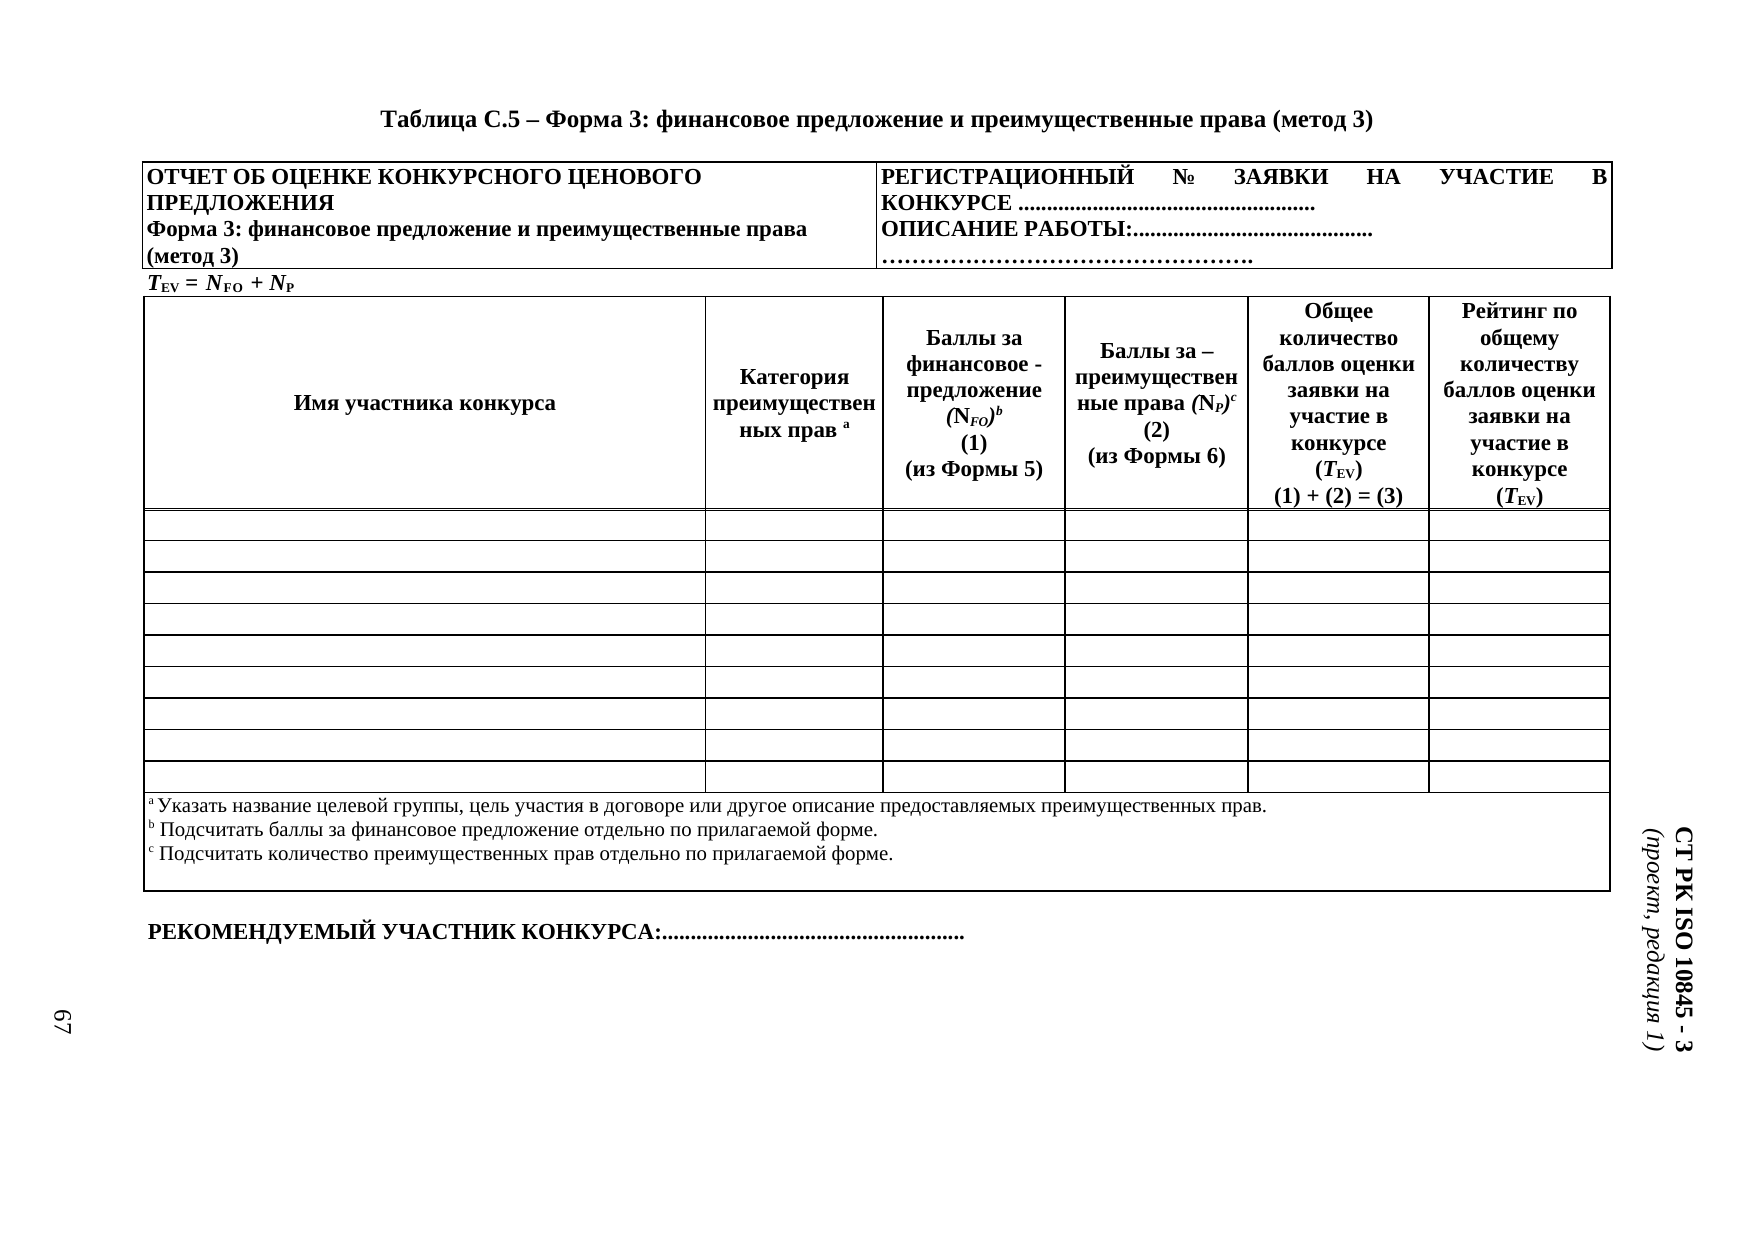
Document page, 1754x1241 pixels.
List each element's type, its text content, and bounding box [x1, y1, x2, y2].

table_cell [1066, 511, 1247, 539]
table_cell [706, 604, 882, 634]
table_cell [884, 762, 1064, 792]
table_cell [884, 604, 1064, 634]
table_cell [145, 541, 705, 571]
table_cell [1430, 667, 1609, 697]
table_cell [1430, 699, 1609, 729]
table_cell [1066, 699, 1247, 729]
table_cell [884, 730, 1064, 760]
table_cell [1066, 730, 1247, 760]
table_cell [884, 541, 1064, 571]
table_cell [1249, 699, 1428, 729]
table_cell [1066, 573, 1247, 602]
table_cell [145, 699, 705, 729]
table_header Баллы за –преимущественные права (NP)c (2) (из Формы 6) [1066, 297, 1247, 508]
table_cell [1430, 762, 1609, 792]
table_cell [1066, 667, 1247, 697]
table_cell [1430, 636, 1609, 666]
table_cell [145, 604, 705, 634]
table_cell [884, 636, 1064, 666]
table_cell [706, 511, 882, 539]
table_header Категория преимущественных прав a [706, 297, 882, 508]
table_cell [1249, 511, 1428, 539]
table_cell [884, 699, 1064, 729]
table_header РЕГИСТРАЦИОННЫЙ № ЗАЯВКИ НА УЧАСТИЕ В КОНКУРСЕ .................................................... ОПИСАНИЕ РАБОТЫ:.......................................... …………………………………………. [877, 163, 1611, 268]
text TEV = NFO + NP [118, 269, 1636, 296]
table_cell [706, 541, 882, 571]
table_header Баллы за финансовое предложение (NFO)b (1) (из Формы 5) [884, 297, 1064, 508]
table_cell [1249, 541, 1428, 571]
table_cell [145, 730, 705, 760]
table_cell [1249, 730, 1428, 760]
table_cell [145, 511, 705, 539]
table_cell [1430, 604, 1609, 634]
table_cell [1430, 573, 1609, 602]
table_header ОТЧЕТ ОБ ОЦЕНКЕ КОНКУРСНОГО ЦЕНОВОГО ПРЕДЛОЖЕНИЯ Форма 3: финансовое предложение и преимущественные права (метод 3) [143, 163, 876, 268]
table_cell [706, 573, 882, 602]
table_cell [145, 762, 705, 792]
text Таблица C.5 – Форма 3: финансовое предложение и преимущественные права (метод 3) [118, 104, 1636, 132]
table_header Рейтинг по общему количеству баллов оценки заявки на участие в конкурсе (TEV) [1430, 297, 1609, 508]
table_cell [1430, 511, 1609, 539]
table_cell [706, 636, 882, 666]
table_cell [706, 699, 882, 729]
table_cell [145, 667, 705, 697]
text РЕКОМЕНДУЕМЫЙ УЧАСТНИК КОНКУРСА:..................................................... [118, 918, 1636, 944]
table_cell [1066, 541, 1247, 571]
table_cell [1249, 667, 1428, 697]
table_header Общее количество баллов оценки заявки на участие в конкурсе (TEV) (1) + (2) = (3) [1249, 297, 1428, 508]
table_cell [1249, 573, 1428, 602]
table_cell [1066, 604, 1247, 634]
table_cell [1430, 730, 1609, 760]
table_header Имя участника конкурса [145, 297, 705, 508]
table_cell [706, 667, 882, 697]
table_cell a Указать название целевой группы, цель участия в договоре или другое описание предоставляемых преимущественных прав. b Подсчитать баллы за финансовое предложение отдельно по прилагаемой форме. c Подсчитать количество преимущественных прав отдельно по прилагаемой форме. [145, 793, 1609, 890]
table_cell [1430, 541, 1609, 571]
table_cell [1066, 762, 1247, 792]
table_cell [1249, 636, 1428, 666]
table_cell [884, 511, 1064, 539]
table_cell [1249, 762, 1428, 792]
table_cell [706, 730, 882, 760]
table_cell [1066, 636, 1247, 666]
table_cell [145, 636, 705, 666]
table_cell [1249, 604, 1428, 634]
table_cell [884, 573, 1064, 602]
table_cell [884, 667, 1064, 697]
table_cell [706, 762, 882, 792]
table_cell [145, 573, 705, 602]
